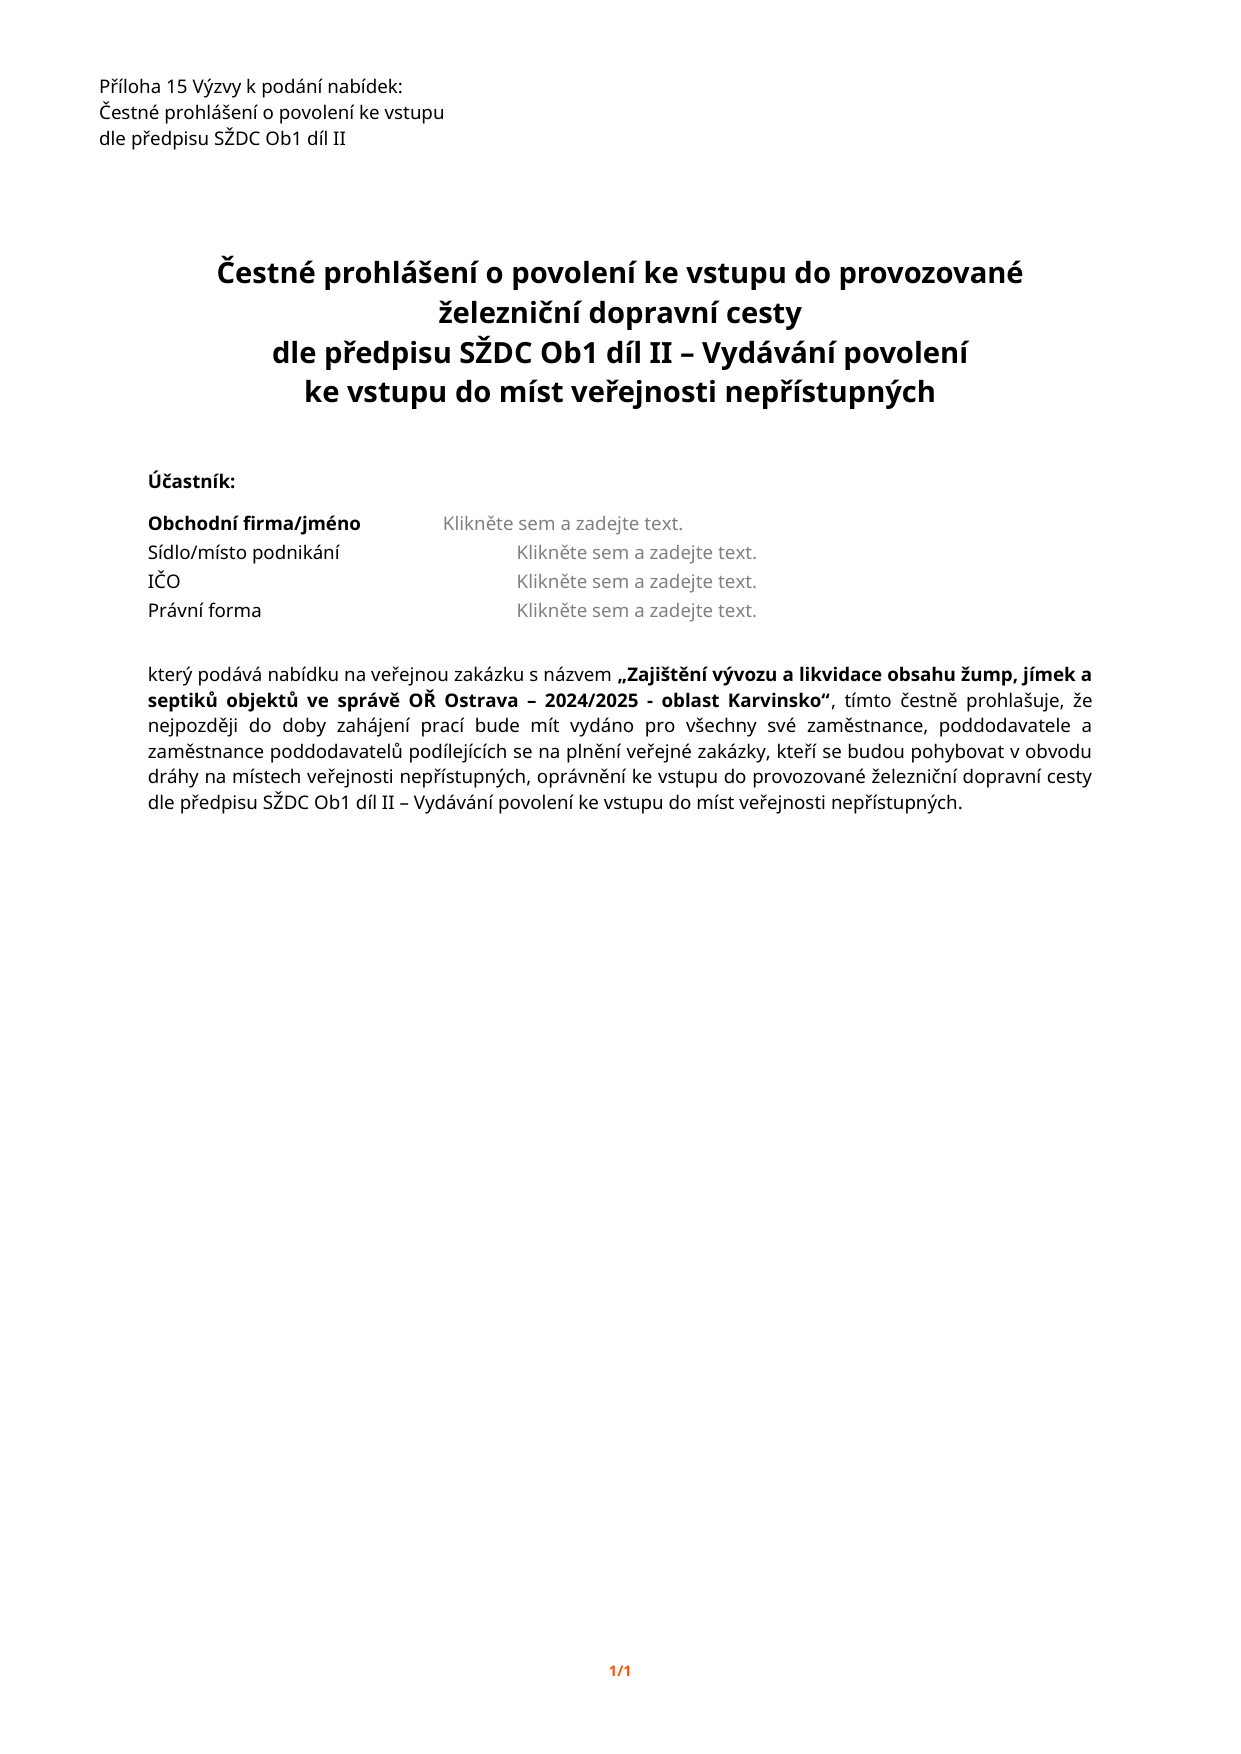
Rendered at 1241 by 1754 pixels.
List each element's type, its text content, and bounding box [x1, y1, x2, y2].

text Sídlo/místo podnikání [148, 536, 1093, 565]
title dle předpisu SŽDC Ob1 díl II – Vydávání povolení [148, 332, 1093, 372]
text IČO [148, 565, 1093, 594]
title Čestné prohlášení o povolení ke vstupu do provozované železniční dopravní cesty [148, 253, 1093, 332]
title ke vstupu do míst veřejnosti nepřístupných [148, 372, 1093, 411]
text který podává nabídku na veřejnou zakázku s názvem „Zajištění vývozu a likvidace obsahu žump, jímek a septiků objektů ve správě OŘ Ostrava – 2024/2025 - oblast Karvinsko“, tímto čestně prohlašuje, že nejpozději do doby zahájení prací bude mít vydáno pro všechny své zaměstnance, poddodavatele a zaměstnance poddodavatelů podílejících se na plnění veřejné zakázky, kteří se budou pohybovat v obvodu dráhy na místech veřejnosti nepřístupných, oprávnění ke vstupu do provozované železniční dopravní cesty dle předpisu SŽDC Ob1 díl II – Vydávání povolení ke vstupu do míst veřejnosti nepřístupných. [148, 661, 1093, 814]
text Obchodní firma/jméno [148, 507, 1093, 536]
text Právní forma [148, 594, 1093, 623]
text Účastník: [148, 464, 1093, 495]
